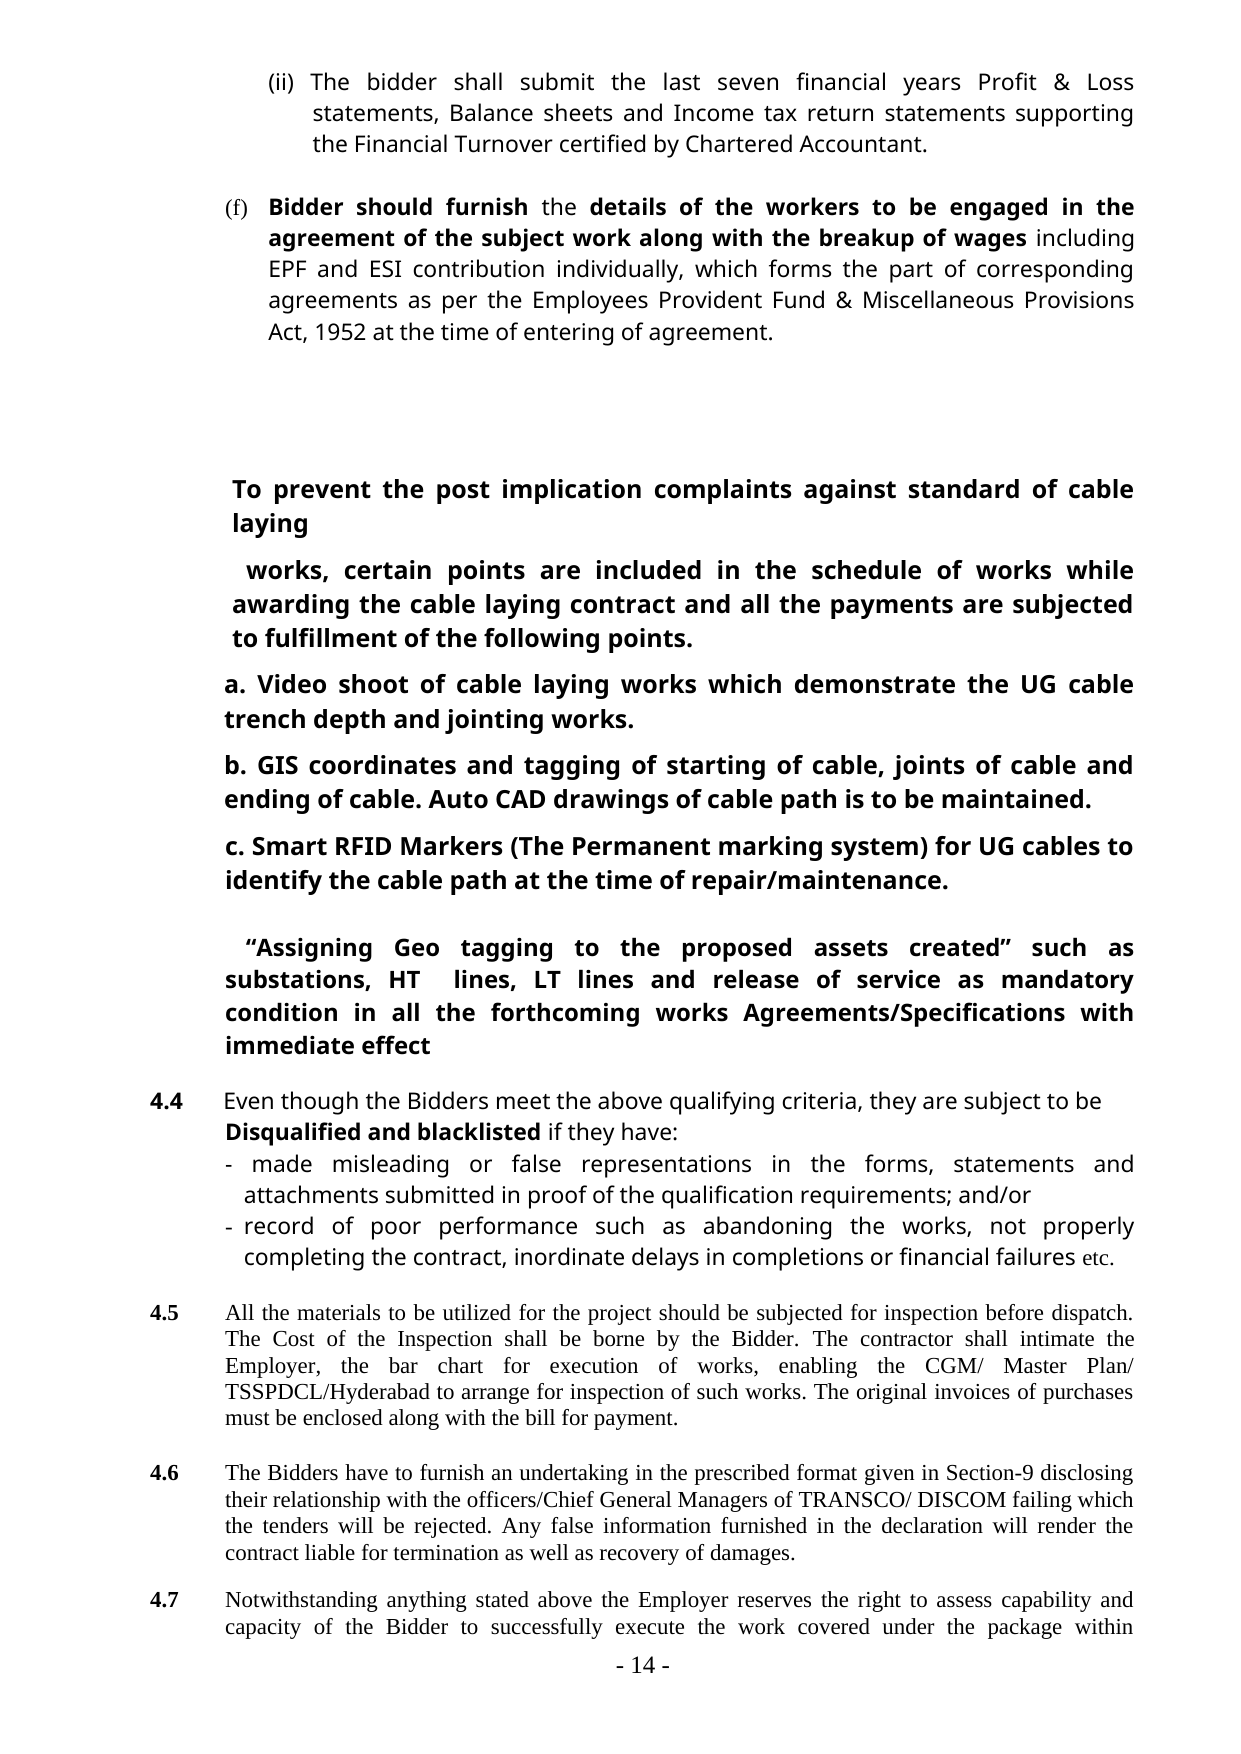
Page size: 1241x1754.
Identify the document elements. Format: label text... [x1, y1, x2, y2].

text Disqualified and blacklisted if they have: [150, 1116, 1135, 1148]
text To prevent the post implication complaints against standard of cable laying [232, 472, 1135, 540]
text 4.6 The Bidders have to furnish an undertaking in the prescribed format given in Section-9 disclosing their relationship with the officers/Chief General Managers of TRANSCO/ DISCOM failing which the tenders will be rejected. Any false information furnished in the declaration will render the contract liable for termination as well as recovery of damages. [150, 1459, 1135, 1565]
text works, certain points are included in the schedule of works while awarding the cable laying contract and all the payments are subjected to fulfillment of the following points. [232, 552, 1135, 655]
text a. Video shoot of cable laying works which demonstrate the UG cable trench depth and jointing works. [224, 667, 1135, 735]
text c. Smart RFID Markers (The Permanent marking system) for UG cables to identify the cable path at the time of repair/maintenance. [225, 828, 1135, 897]
list Bidder should furnish the details of the workers to be engaged in the agreement of the subject work along with the breakup of wages including EPF and ESI contribution individually, which forms the part of corresponding agreements as per the Employees Provident Fund & Miscellaneous Provisions Act, 1952 at the time of entering of agreement. [225, 191, 1135, 347]
text b. GIS coordinates and tagging of starting of cable, joints of cable and ending of cable. Auto CAD drawings of cable path is to be maintained. [224, 748, 1135, 816]
list Even though the Bidders meet the above qualifying criteria, they are subject to be [150, 1085, 1135, 1116]
text - made misleading or false representations in the forms, statements and attachments submitted in proof of the qualification requirements; and/or [225, 1148, 1135, 1210]
text “Assigning Geo tagging to the proposed assets created” such as substations, HT lines, LT lines and release of service as mandatory condition in all the forthcoming works Agreements/Specifications with immediate effect [225, 931, 1135, 1061]
text 4.5 All the materials to be utilized for the project should be subjected for inspection before dispatch. The Cost of the Inspection shall be borne by the Bidder. The contractor shall intimate the Employer, the bar chart for execution of works, enabling the CGM/ Master Plan/ TSSPDCL/Hyderabad to arrange for inspection of such works. The original invoices of purchases must be enclosed along with the bill for payment. [150, 1299, 1135, 1431]
list record of poor performance such as abandoning the works, not properly completing the contract, inordinate delays in completions or financial failures etc. [225, 1210, 1135, 1273]
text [150, 1586, 1135, 1639]
text (ii) The bidder shall submit the last seven financial years Profit & Loss statements, Balance sheets and Income tax return statements supporting the Financial Turnover certified by Chartered Accountant. [268, 66, 1135, 159]
